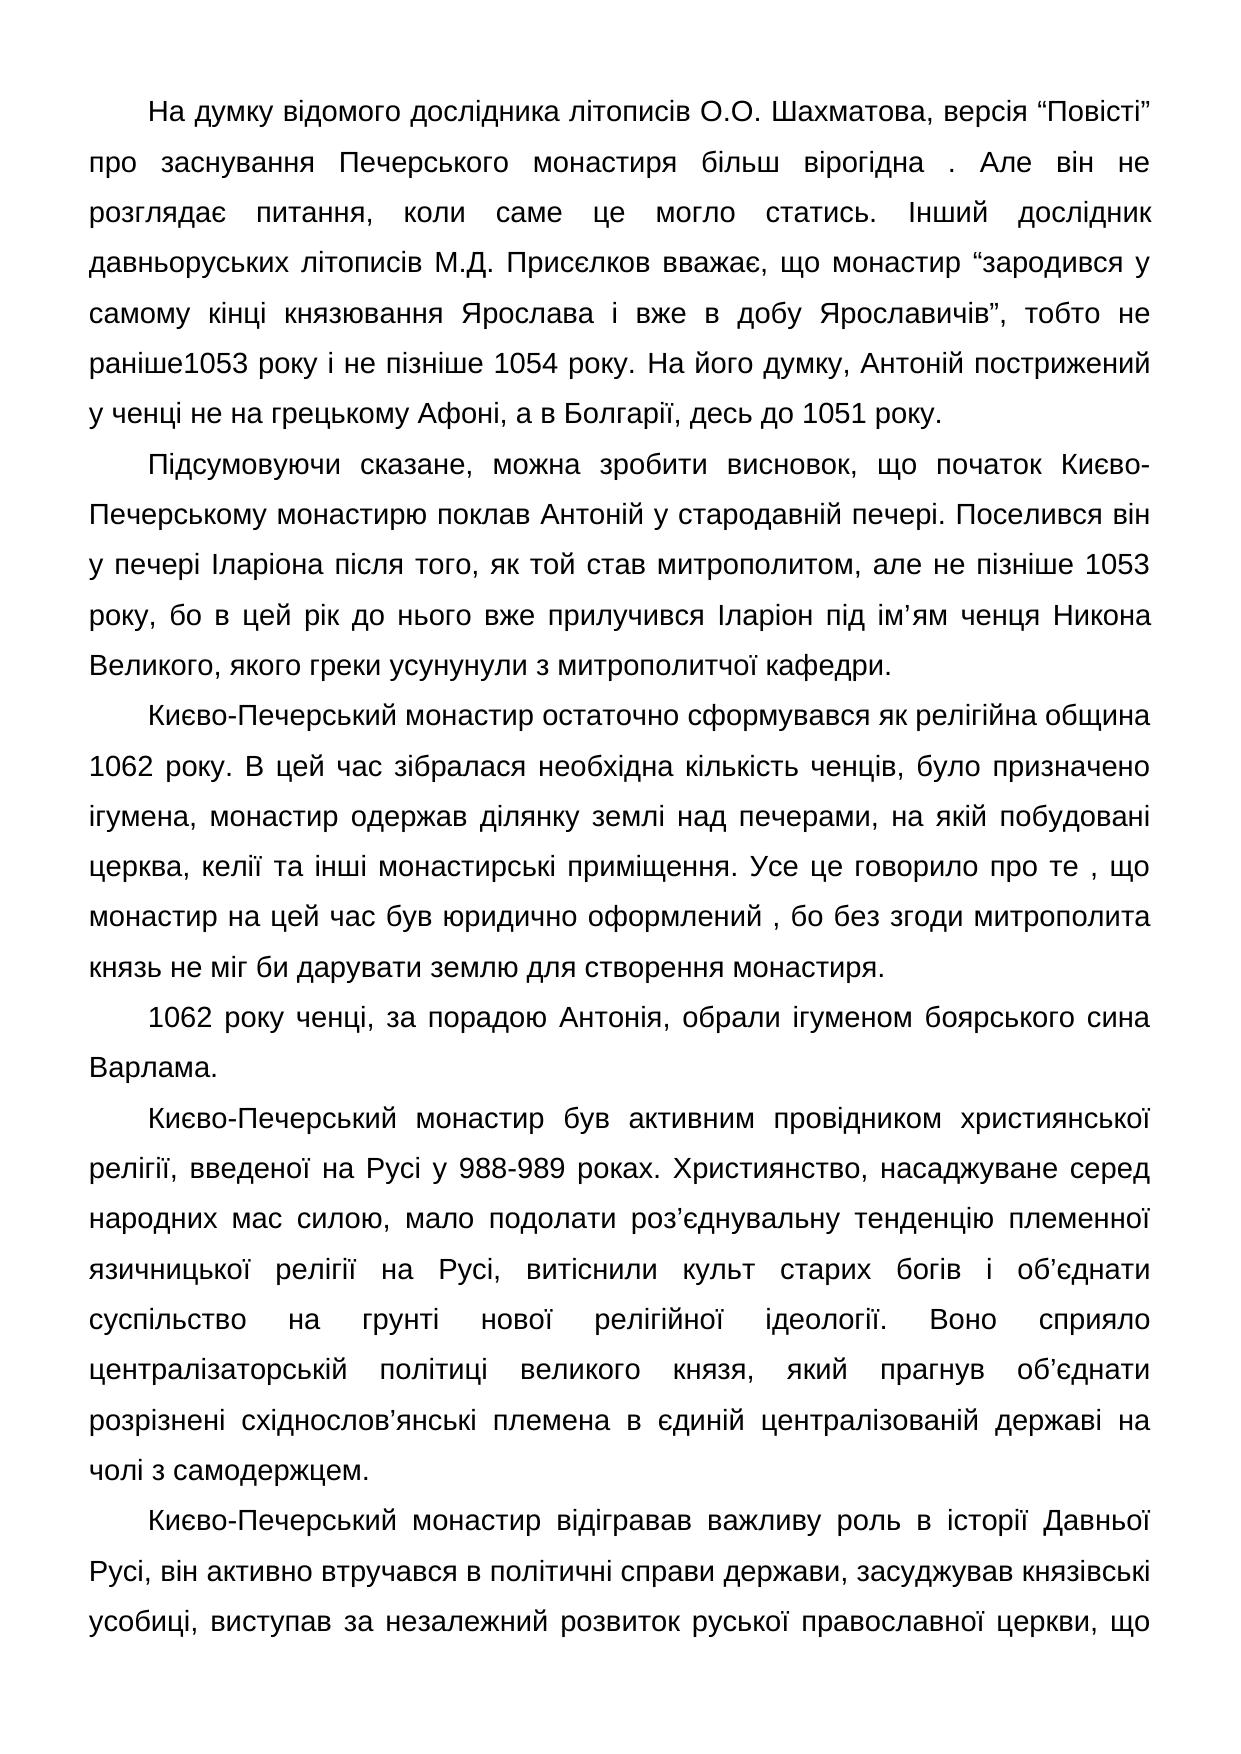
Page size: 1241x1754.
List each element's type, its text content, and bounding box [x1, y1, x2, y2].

text Києво-Печерський монастир був активним провідником християнської релігії, введеної на Русі у 988-989 роках. Християнство, насаджуване серед народних мас силою, мало подолати роз’єднувальну тенденцію племенної язичницької релігії на Русі, витіснили культ старих богів і об’єднати суспільство на грунті нової релігійної ідеології. Воно сприяло централізаторській політиці великого князя, який прагнув об’єднати розрізнені східнослов’янські племена в єдиній централізованій державі на чолі з самодержцем. [89, 1101, 1152, 1486]
text На думку відомого дослідника літописів О.О. Шахматова, версія “Повісті” про заснування Печерського монастиря більш вірогідна . Але він не розглядає питання, коли саме це могло статись. Інший дослідник давньоруських літописів М.Д. Присєлков вважає, що монастир “зародився у самому кінці князювання Ярослава і вже в добу Ярославичів”, тобто не раніше1053 року і не пізніше 1054 року. На його думку, Антоній пострижений у ченці не на грецькому Афоні, а в Болгарії, десь до 1051 року. [89, 94, 1152, 430]
text 1062 року ченці, за порадою Антонія, обрали ігуменом боярського сина Варлама. [89, 1000, 1152, 1084]
text Києво-Печерський монастир остаточно сформувався як релігійна община 1062 року. В цей час зібралася необхідна кількість ченців, було призначено ігумена, монастир одержав ділянку землі над печерами, на якій побудовані церква, келії та інші монастирські приміщення. Усе це говорило про те , що монастир на цей час був юридично оформлений , бо без згоди митрополита князь не міг би дарувати землю для створення монастиря. [89, 698, 1152, 983]
text Підсумовуючи сказане, можна зробити висновок, що початок Києво-Печерському монастирю поклав Антоній у стародавній печері. Поселився він у печері Іларіона після того, як той став митрополитом, але не пізніше 1053 року, бо в цей рік до нього вже прилучився Іларіон під ім’ям ченця Никона Великого, якого греки усунунули з митрополитчої кафедри. [89, 447, 1152, 681]
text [89, 1503, 1152, 1637]
